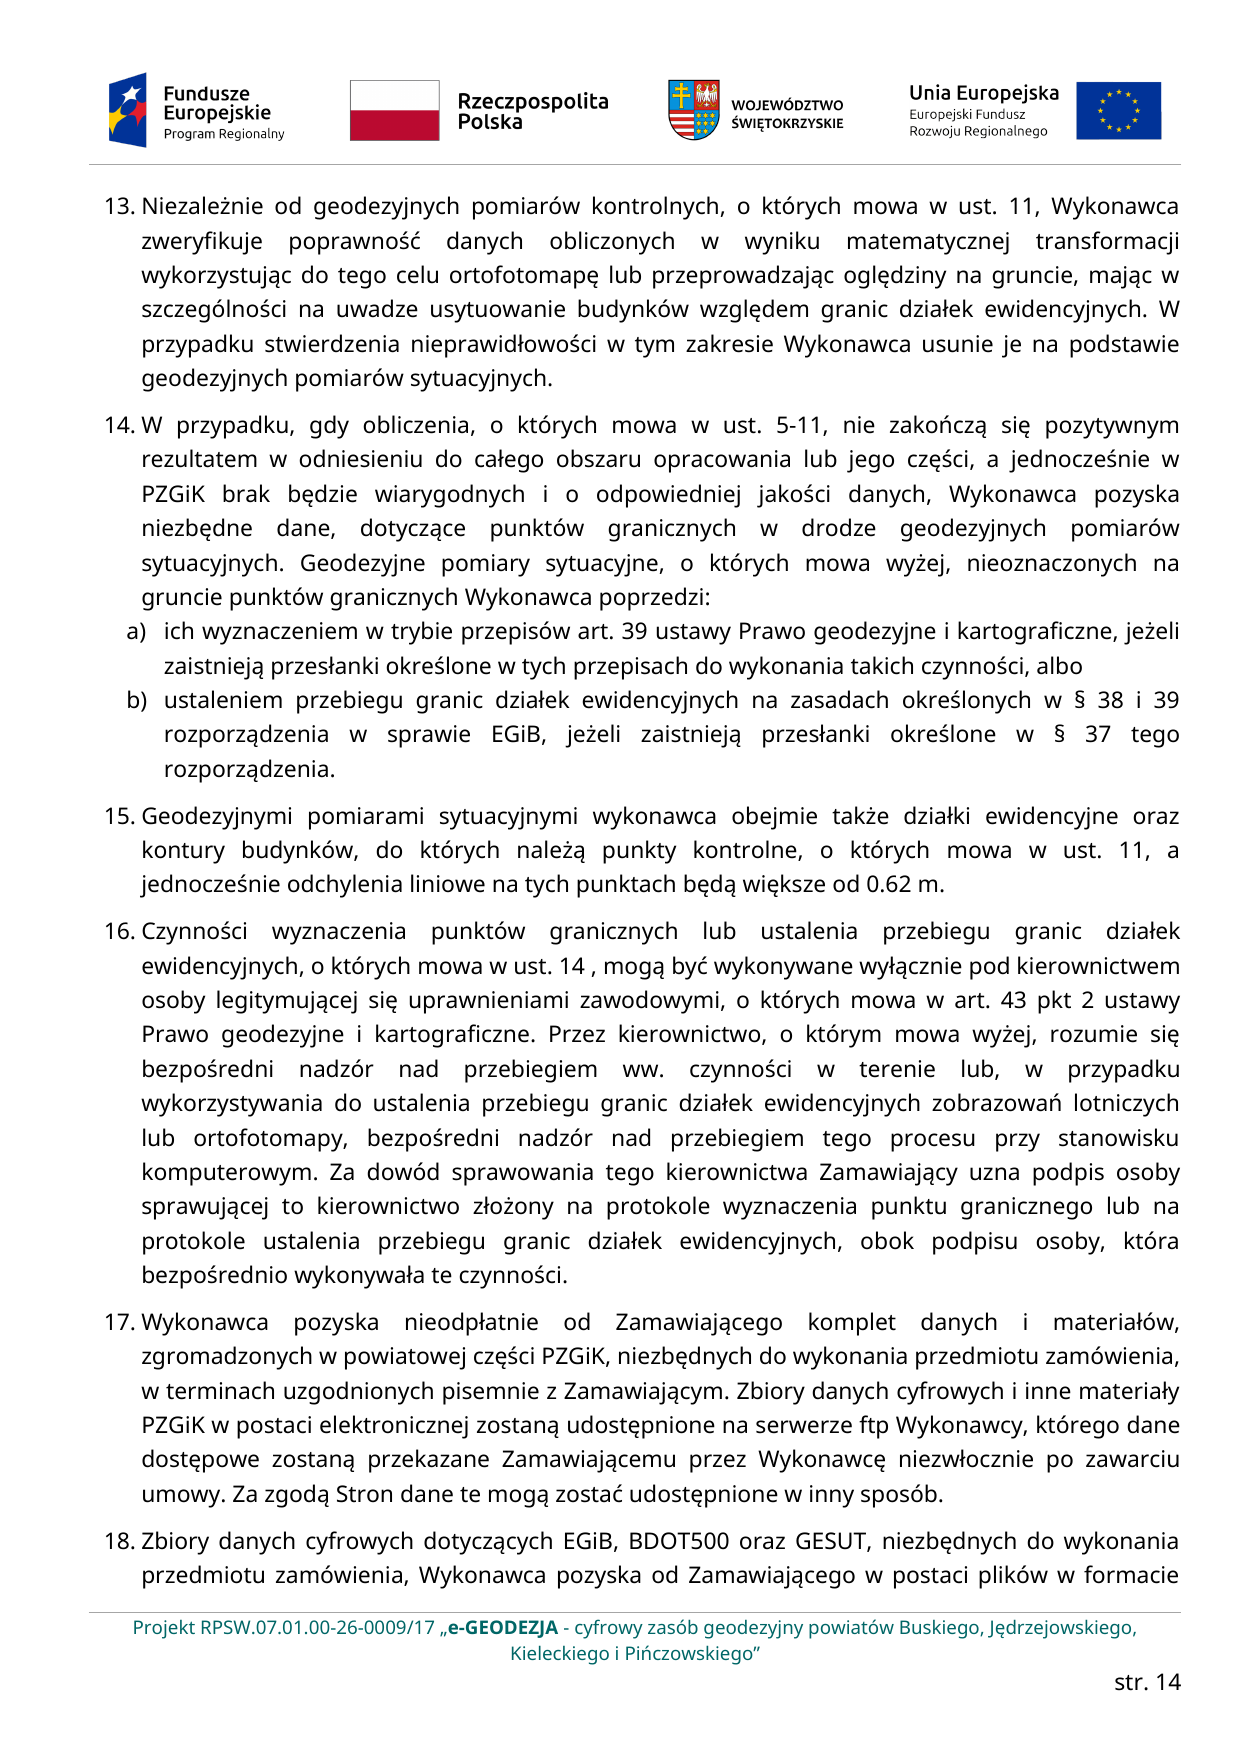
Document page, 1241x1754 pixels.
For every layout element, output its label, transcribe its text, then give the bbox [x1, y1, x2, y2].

list Czynności wyznaczenia punktów granicznych lub ustalenia przebiegu granic działek ewidencyjnych, o których mowa w ust. 14 , mogą być wykonywane wyłącznie pod kierownictwem osoby legitymującej się uprawnieniami zawodowymi, o których mowa w art. 43 pkt 2 ustawy Prawo geodezyjne i kartograficzne. Przez kierownictwo, o którym mowa wyżej, rozumie się bezpośredni nadzór nad przebiegiem ww. czynności w terenie lub, w przypadku wykorzystywania do ustalenia przebiegu granic działek ewidencyjnych zobrazowań lotniczych lub ortofotomapy, bezpośredni nadzór nad przebiegiem tego procesu przy stanowisku komputerowym. Za dowód sprawowania tego kierownictwa Zamawiający uzna podpis osoby sprawującej to kierownictwo złożony na protokole wyznaczenia punktu granicznego lub na protokole ustalenia przebiegu granic działek ewidencyjnych, obok podpisu osoby, która bezpośrednio wykonywała te czynności. [103, 915, 1181, 1290]
list Wykonawca pozyska nieodpłatnie od Zamawiającego komplet danych i materiałów, zgromadzonych w powiatowej części PZGiK, niezbędnych do wykonania przedmiotu zamówienia, w terminach uzgodnionych pisemnie z Zamawiającym. Zbiory danych cyfrowych i inne materiały PZGiK w postaci elektronicznej zostaną udostępnione na serwerze ftp Wykonawcy, którego dane dostępowe zostaną przekazane Zamawiającemu przez Wykonawcę niezwłocznie po zawarciu umowy. Za zgodą Stron dane te mogą zostać udostępnione w inny sposób. [103, 1306, 1181, 1509]
picture [93, 59, 1177, 163]
list ich wyznaczeniem w trybie przepisów art. 39 ustawy Prawo geodezyjne i kartograficzne, jeżeli zaistnieją przesłanki określone w tych przepisach do wykonania takich czynności, albo [126, 615, 1181, 681]
list ustaleniem przebiegu granic działek ewidencyjnych na zasadach określonych w § 38 i 39 rozporządzenia w sprawie EGiB, jeżeli zaistnieją przesłanki określone w § 37 tego rozporządzenia. [126, 684, 1181, 784]
list Geodezyjnymi pomiarami sytuacyjnymi wykonawca obejmie także działki ewidencyjne oraz kontury budynków, do których należą punkty kontrolne, o których mowa w ust. 11, a jednocześnie odchylenia liniowe na tych punktach będą większe od 0.62 m. [103, 800, 1181, 900]
list Niezależnie od geodezyjnych pomiarów kontrolnych, o których mowa w ust. 11, Wykonawca zweryfikuje poprawność danych obliczonych w wyniku matematycznej transformacji wykorzystując do tego celu ortofotomapę lub przeprowadzając oględziny na gruncie, mając w szczególności na uwadze usytuowanie budynków względem granic działek ewidencyjnych. W przypadku stwierdzenia nieprawidłowości w tym zakresie Wykonawca usunie je na podstawie geodezyjnych pomiarów sytuacyjnych. [103, 190, 1181, 393]
list W przypadku, gdy obliczenia, o których mowa w ust. 5-11, nie zakończą się pozytywnym rezultatem w odniesieniu do całego obszaru opracowania lub jego części, a jednocześnie w PZGiK brak będzie wiarygodnych i o odpowiedniej jakości danych, Wykonawca pozyska niezbędne dane, dotyczące punktów granicznych w drodze geodezyjnych pomiarów sytuacyjnych. Geodezyjne pomiary sytuacyjne, o których mowa wyżej, nieoznaczonych na gruncie punktów granicznych Wykonawca poprzedzi: [103, 409, 1181, 612]
